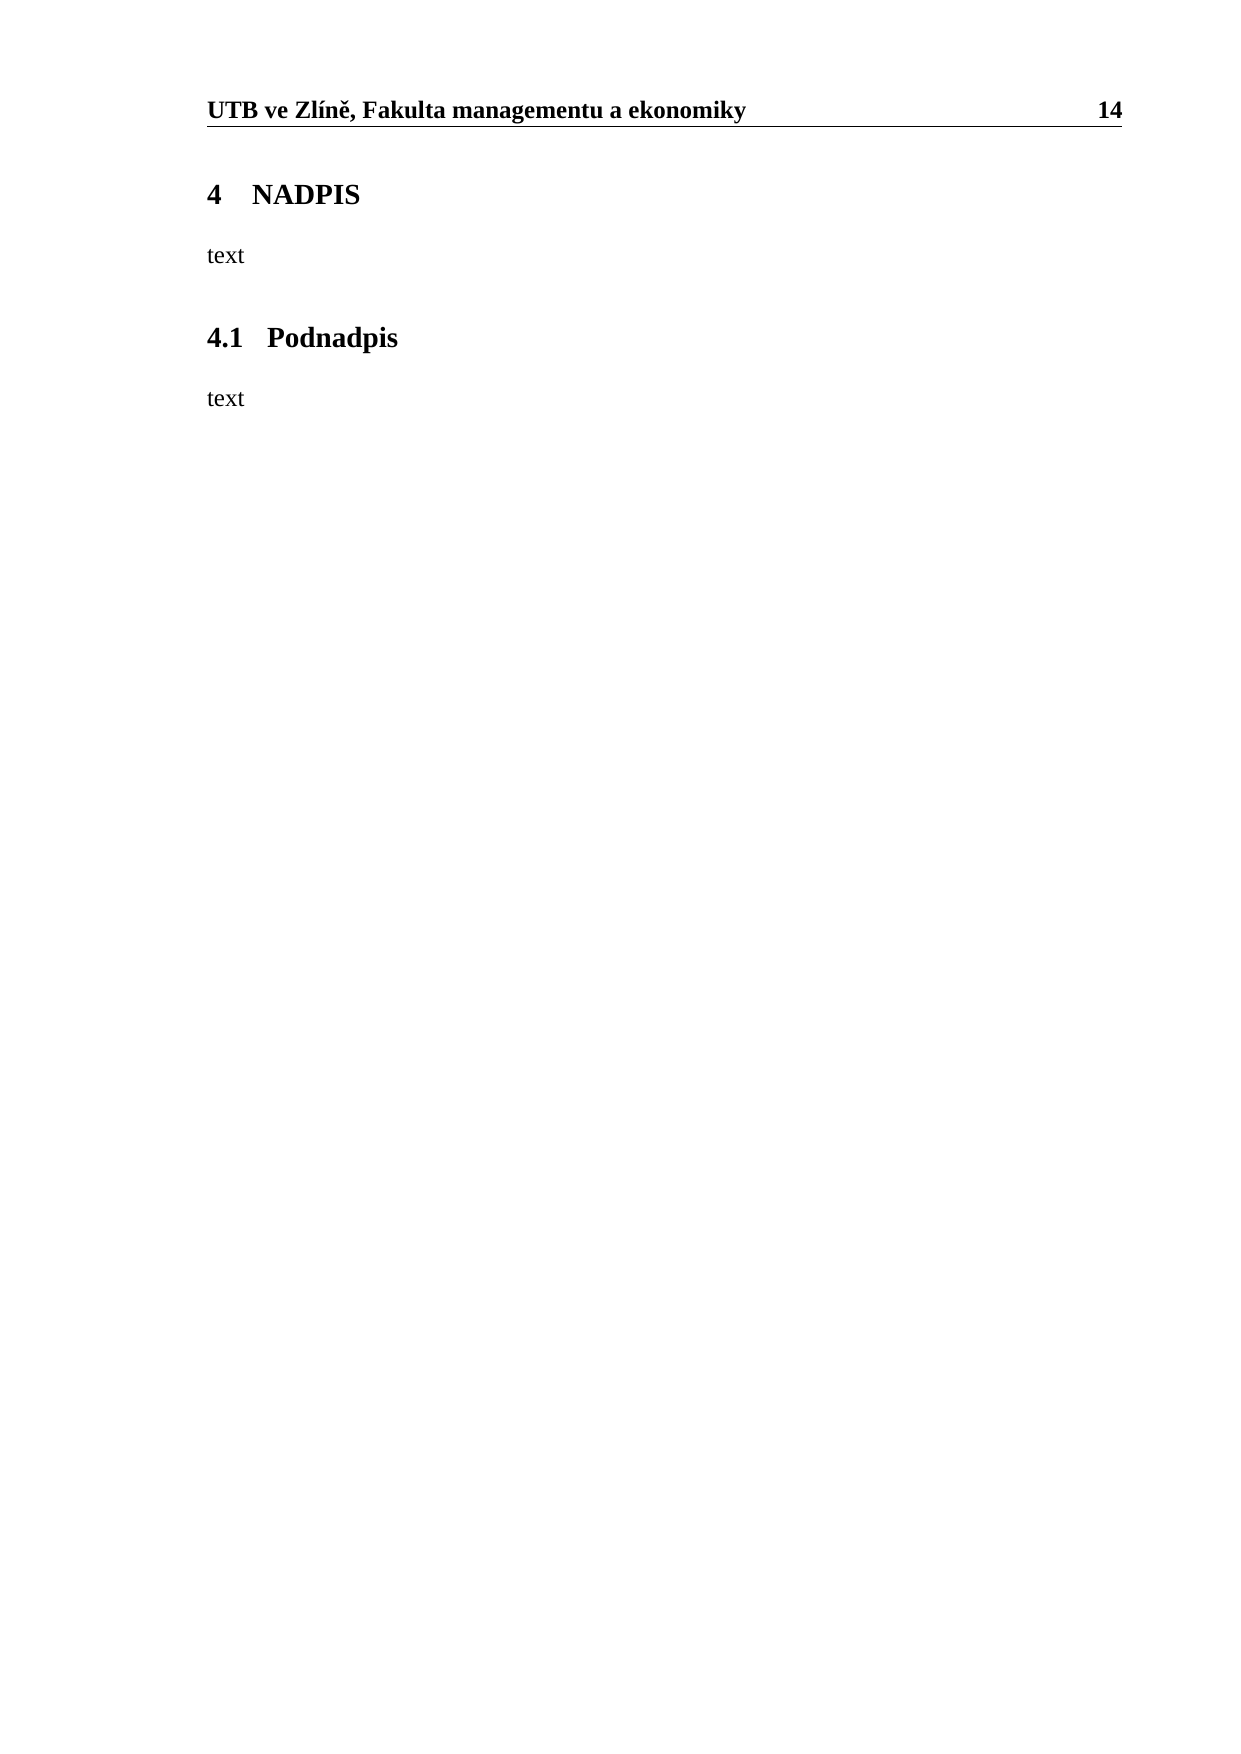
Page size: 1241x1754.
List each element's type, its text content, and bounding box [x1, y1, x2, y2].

subtitle Nadpis [207, 177, 1122, 211]
text text [207, 383, 1122, 412]
text text [207, 240, 1122, 269]
subtitle Podnadpis [207, 321, 1122, 354]
